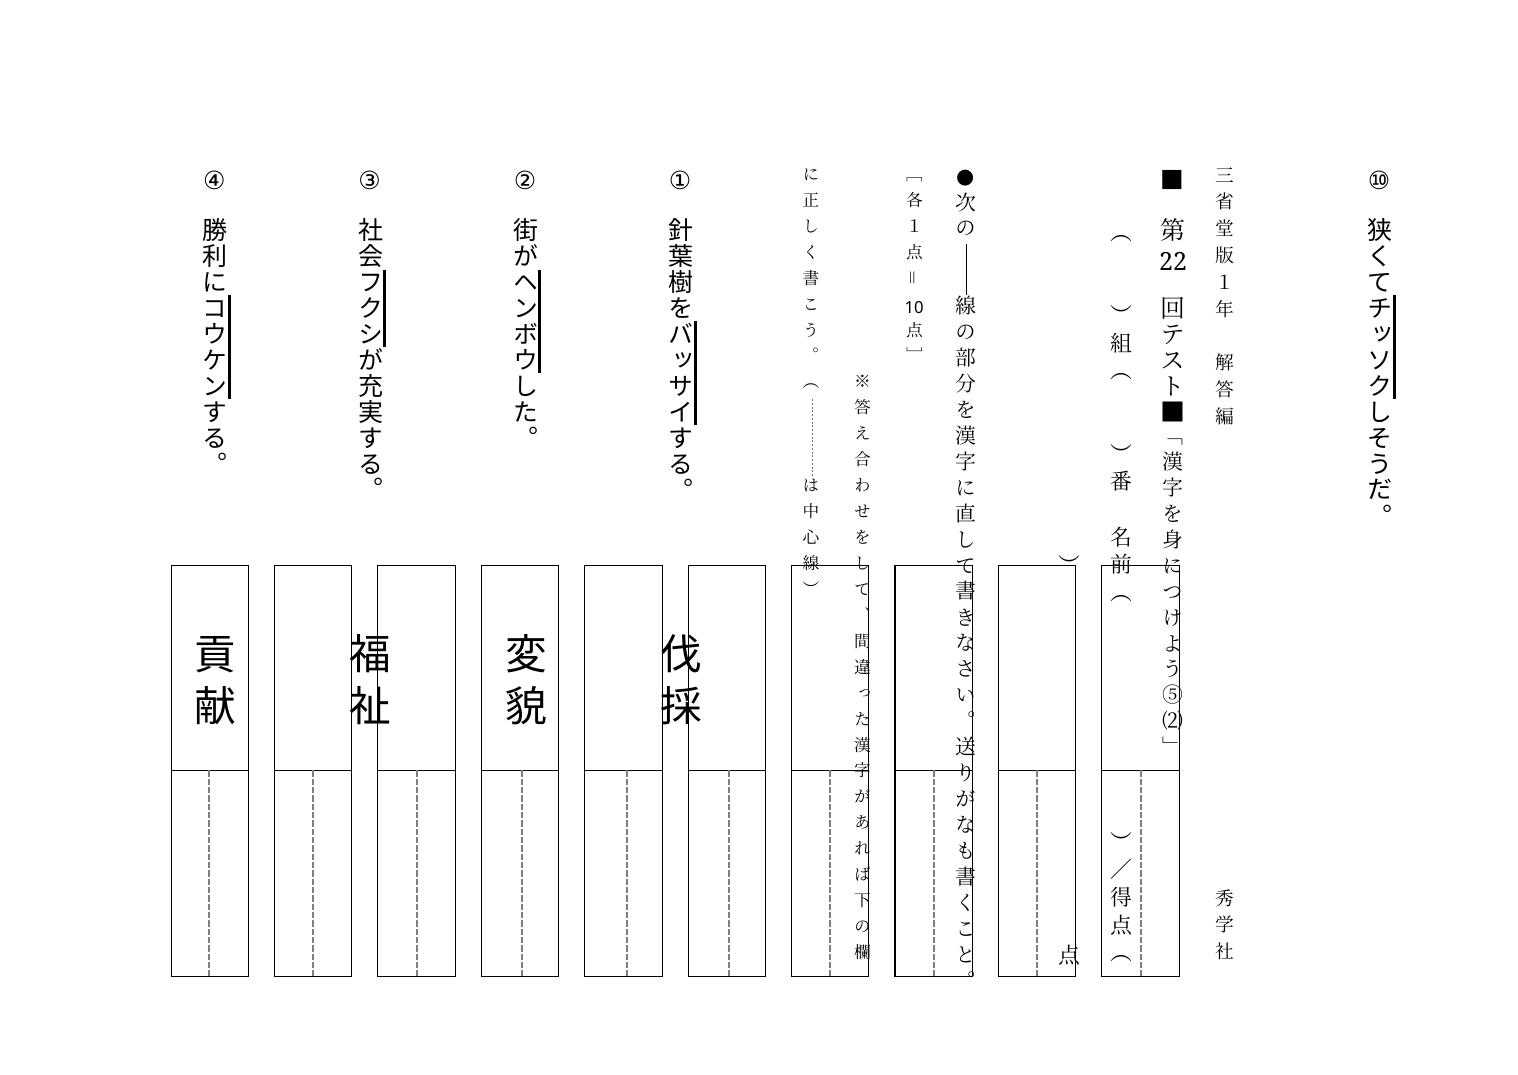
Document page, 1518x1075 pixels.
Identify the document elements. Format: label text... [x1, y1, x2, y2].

text ②街がヘンボウした。 変貌 [474, 166, 578, 969]
text ■第22回テスト■「漢字を身につけよう⑤⑵」 [1147, 166, 1199, 969]
text ①針葉樹をバッサイする。 伐採 [629, 166, 733, 969]
text ④勝利にコウケンする。 貢献 [163, 166, 267, 969]
text 三省堂版１年 解答編 秀学社 [1199, 166, 1251, 969]
text ※答え合わせをして、間違った漢字があれば下の欄に正しく書こう。（ は中心線） [785, 166, 888, 969]
text ⑩狭くてチッソクしそうだ。 [1354, 166, 1406, 969]
text ③社会フクシが充実する。 福祉 [319, 166, 422, 969]
text （ ）組（ ）番 名前（ ）／得点（ ）点 [1043, 166, 1147, 969]
text ●次の 線の部分を漢字に直して書きなさい。送りがなも書くこと。［各１点＝10点］ [888, 166, 992, 969]
